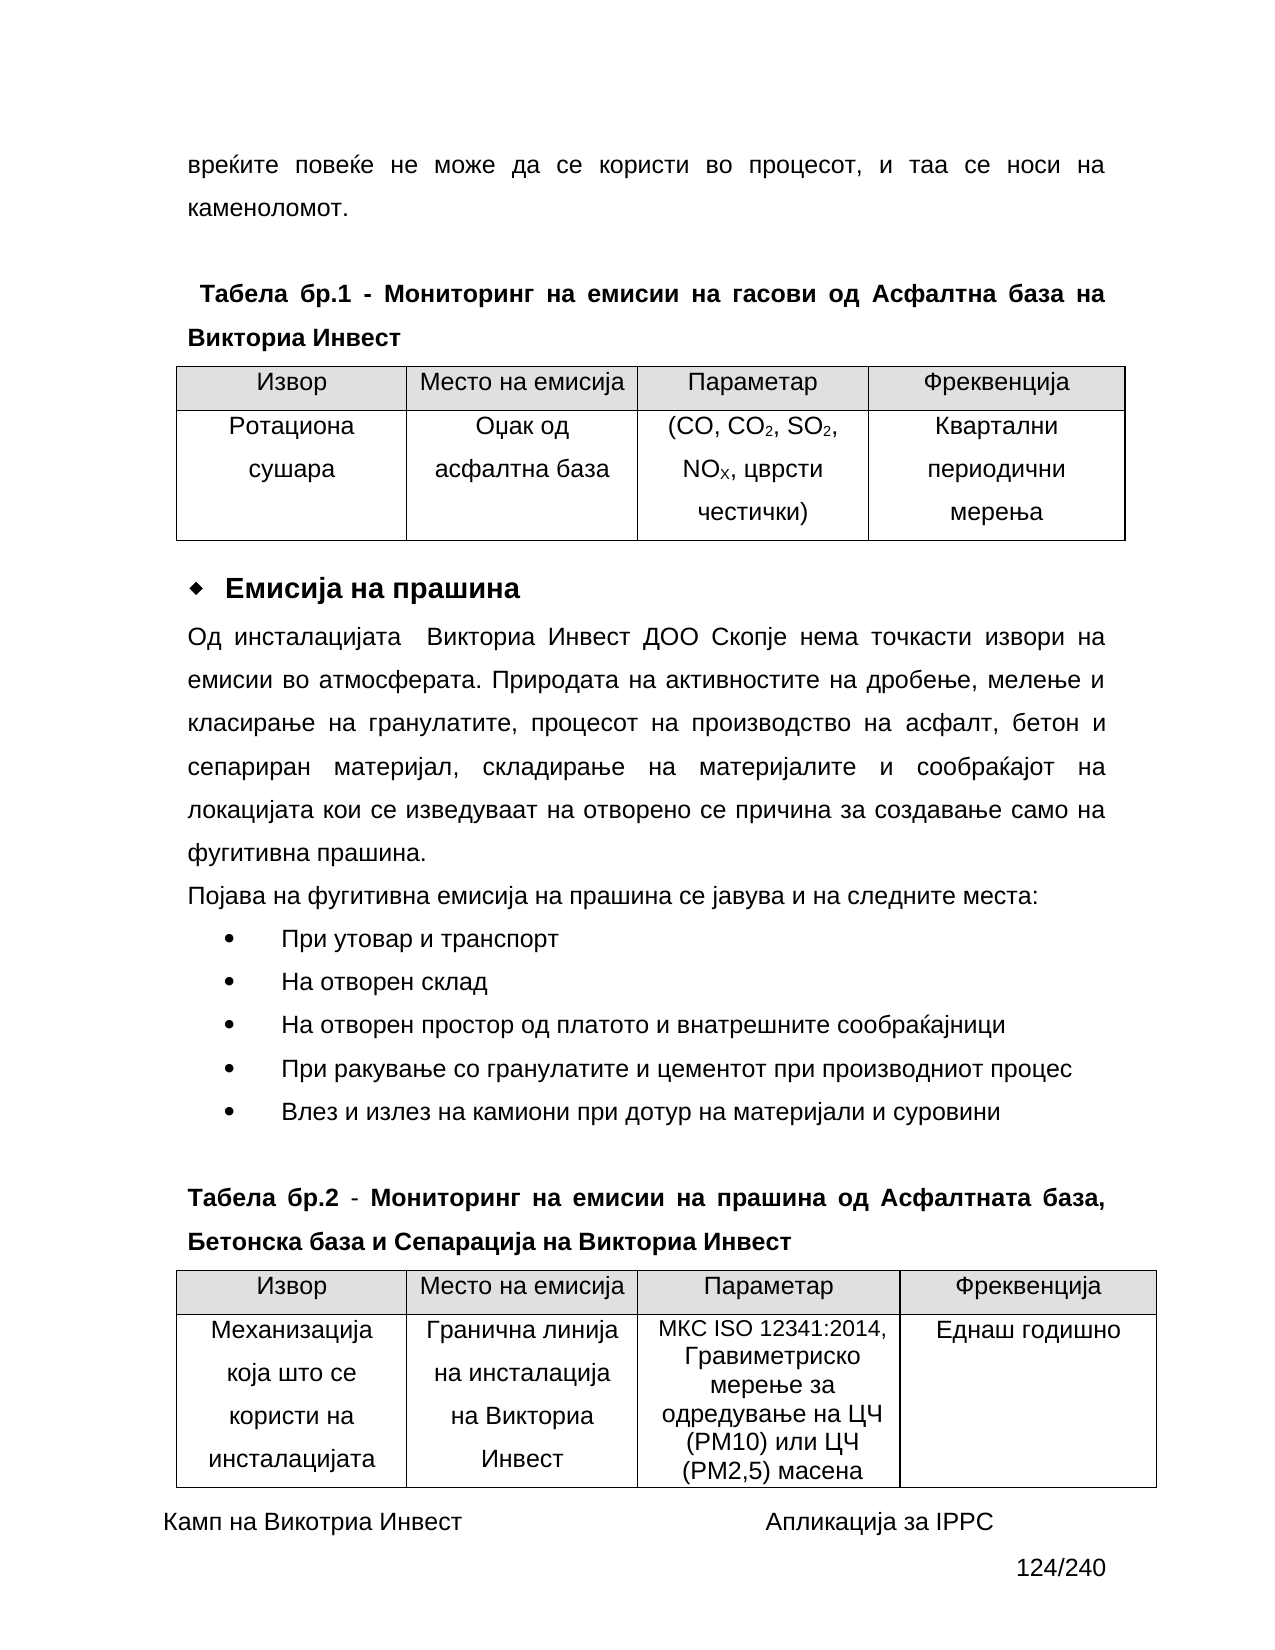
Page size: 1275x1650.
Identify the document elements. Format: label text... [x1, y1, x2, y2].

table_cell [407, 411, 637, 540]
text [187, 150, 1106, 222]
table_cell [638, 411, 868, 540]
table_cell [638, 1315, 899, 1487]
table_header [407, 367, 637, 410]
list На отворен простор од платото и внатрешните сообраќајници [225, 1011, 1106, 1039]
list Емисија на прашина [187, 572, 1106, 605]
list Влез и излез на камиони при дотур на материјали и суровини [225, 1097, 1106, 1126]
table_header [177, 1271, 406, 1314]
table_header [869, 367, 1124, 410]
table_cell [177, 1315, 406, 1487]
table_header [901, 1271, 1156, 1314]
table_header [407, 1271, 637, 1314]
text Табела бр.1 - Мониторинг на емисии на гасови од Асфалтна база на Викториа Инвест [187, 279, 1106, 351]
list При ракување со гранулатите и цементот при производниот процес [225, 1054, 1106, 1083]
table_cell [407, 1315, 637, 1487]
list На отворен склад [225, 967, 1106, 996]
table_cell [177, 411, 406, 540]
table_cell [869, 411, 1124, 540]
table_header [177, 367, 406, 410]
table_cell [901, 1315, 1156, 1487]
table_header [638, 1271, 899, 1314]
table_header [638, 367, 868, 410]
text Од инсталацијата Викториа Инвест ДОО Скопје нема точкасти извори на емисии во атмосферата. Природата на активностите на дробење, мелење и класирање на гранулатите, процесот на производство на асфалт, бетон и сепариран материјал, складирање на материјалите и сообраќајот на локацијата кои се изведуваат на отворено се причина за создавање само на фугитивна прашина. [187, 622, 1106, 867]
list При утовар и транспорт [225, 924, 1106, 953]
text Појава на фугитивна емисија на прашина се јавува и на следните места: [187, 881, 1106, 910]
text Табела бр.2 - Мониторинг на емисии на прашина од Асфалтната база, Бетонска база и Сепарација на Викториа Инвест [187, 1183, 1106, 1255]
